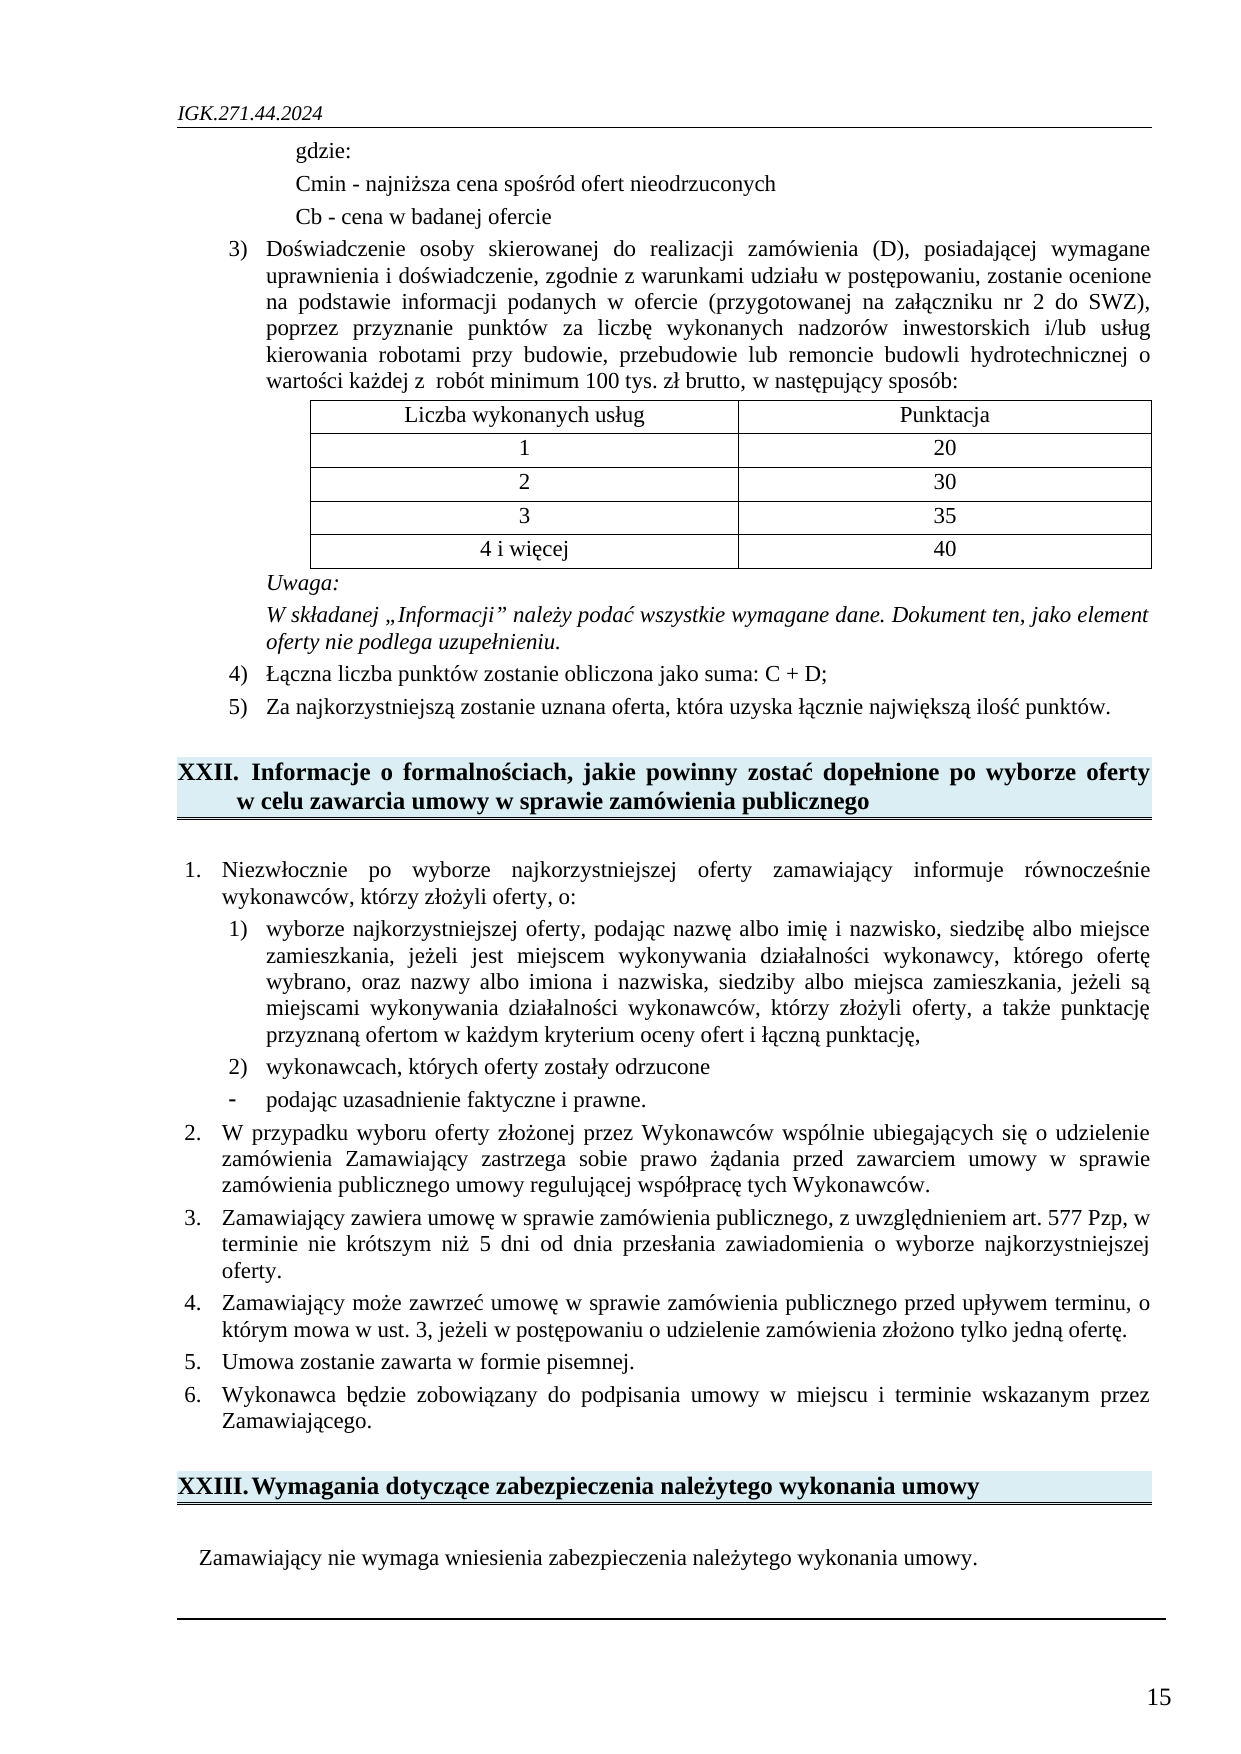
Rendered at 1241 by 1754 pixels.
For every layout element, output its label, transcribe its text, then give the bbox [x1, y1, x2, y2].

text gdzie: [295, 137, 1152, 164]
table_cell 35 [739, 502, 1151, 534]
list Zamawiający zawiera umowę w sprawie zamówienia publicznego, z uwzględnieniem art. 577 Pzp, w terminie nie krótszym niż 5 dni od dnia przesłania zawiadomienia o wyborze najkorzystniejszej oferty. [184, 1204, 1152, 1283]
text Zamawiający nie wymaga wniesienia zabezpieczenia należytego wykonania umowy. [199, 1544, 1152, 1571]
table_header Liczba wykonanych usług [311, 401, 738, 433]
list Za najkorzystniejszą zostanie uznana oferta, która uzyska łącznie największą ilość punktów. [228, 693, 1152, 719]
list Wykonawca będzie zobowiązany do podpisania umowy w miejscu i terminie wskazanym przez Zamawiającego. [184, 1381, 1152, 1433]
table_cell 3 [311, 502, 738, 534]
text XXIII. Wymagania dotyczące zabezpieczenia należytego wykonania umowy [177, 1471, 1152, 1502]
list wykonawcach, których oferty zostały odrzucone [228, 1053, 1152, 1080]
text Uwaga: [266, 569, 1152, 595]
table_cell 4 i więcej [311, 535, 738, 568]
list Łączna liczba punktów zostanie obliczona jako suma: C + D; [229, 661, 1152, 687]
list W przypadku wyboru oferty złożonej przez Wykonawców wspólnie ubiegających się o udzielenie zamówienia Zamawiający zastrzega sobie prawo żądania przed zawarciem umowy w sprawie zamówienia publicznego umowy regulującej współpracę tych Wykonawców. [184, 1119, 1152, 1198]
text Cmin - najniższa cena spośród ofert nieodrzuconych [295, 170, 1152, 196]
list Doświadczenie osoby skierowanej do realizacji zamówienia (D), posiadającej wymagane uprawnienia i doświadczenie, zgodnie z warunkami udziału w postępowaniu, zostanie ocenione na podstawie informacji podanych w ofercie (przygotowanej na załączniku nr 2 do SWZ), poprzez przyznanie punktów za liczbę wykonanych nadzorów inwestorskich i/lub usług kierowania robotami przy budowie, przebudowie lub remoncie budowli hydrotechnicznej o wartości każdej z robót minimum 100 tys. zł brutto, w następujący sposób: [228, 235, 1152, 393]
list Zamawiający może zawrzeć umowę w sprawie zamówienia publicznego przed upływem terminu, o którym mowa w ust. 3, jeżeli w postępowaniu o udzielenie zamówienia złożono tylko jedną ofertę. [184, 1289, 1152, 1342]
table_cell 1 [311, 434, 738, 467]
table_header Punktacja [739, 401, 1151, 433]
text Cb - cena w badanej ofercie [295, 203, 1152, 229]
list Niezwłocznie po wyborze najkorzystniejszej oferty zamawiający informuje równocześnie wykonawców, którzy złożyli oferty, o: [184, 856, 1152, 909]
text W składanej „Informacji” należy podać wszystkie wymagane dane. Dokument ten, jako element oferty nie podlega uzupełnieniu. [266, 602, 1152, 654]
table_cell 40 [739, 535, 1151, 568]
table_cell 2 [311, 468, 738, 501]
table_cell 20 [739, 434, 1151, 467]
table_cell 30 [739, 468, 1151, 501]
text XXII. Informacje o formalnościach, jakie powinny zostać dopełnione po wyborze oferty w celu zawarcia umowy w sprawie zamówienia publicznego [177, 757, 1152, 817]
list wyborze najkorzystniejszej oferty, podając nazwę albo imię i nazwisko, siedzibę albo miejsce zamieszkania, jeżeli jest miejscem wykonywania działalności wykonawcy, którego ofertę wybrano, oraz nazwy albo imiona i nazwiska, siedziby albo miejsca zamieszkania, jeżeli są miejscami wykonywania działalności wykonawców, którzy złożyli oferty, a także punktację przyznaną ofertom w każdym kryterium oceny ofert i łączną punktację, [228, 915, 1152, 1047]
list Umowa zostanie zawarta w formie pisemnej. [184, 1348, 1152, 1374]
list podając uzasadnienie faktyczne i prawne. [228, 1086, 1152, 1112]
